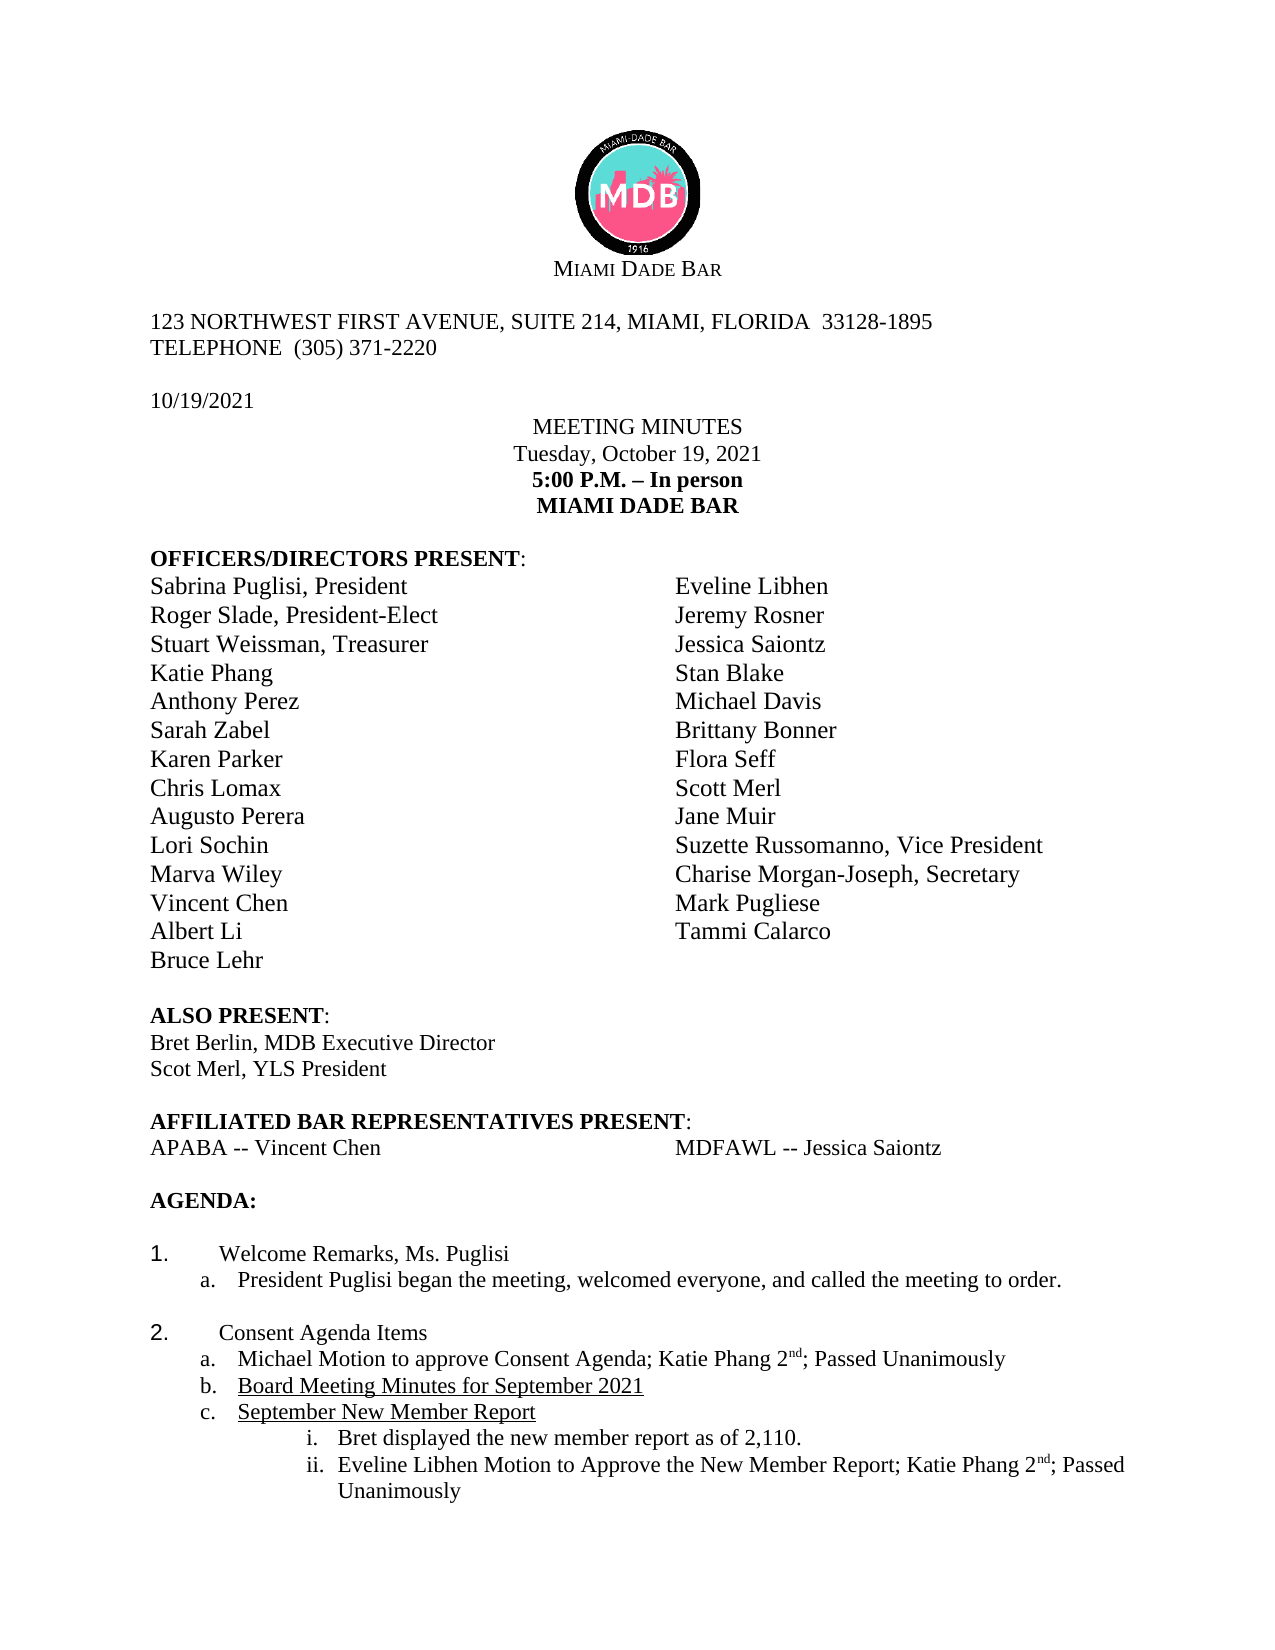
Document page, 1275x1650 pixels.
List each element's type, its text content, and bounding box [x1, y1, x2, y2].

text Bret Berlin, MDB Executive Director [150, 1029, 1125, 1055]
text Vincent Chen [150, 888, 600, 916]
text Michael Davis [675, 686, 1125, 715]
text MDFAWL -- Jessica Saiontz [675, 1134, 1125, 1161]
text Katie Phang [150, 658, 600, 686]
text Roger Slade, President-Elect [150, 600, 600, 629]
text OFFICERS/DIRECTORS PRESENT: [150, 545, 1125, 571]
text Karen Parker [150, 744, 600, 773]
text Jessica Saiontz [675, 629, 1125, 658]
text Bruce Lehr [150, 945, 600, 974]
text Brittany Bonner [675, 715, 1125, 744]
text Stan Blake [675, 658, 1125, 686]
text Lori Sochin [150, 830, 600, 859]
text 123 NORTHWEST FIRST AVENUE, SUITE 214, MIAMI, FLORIDA 33128-1895 [150, 308, 1125, 334]
text Sarah Zabel [150, 715, 600, 744]
text Sabrina Puglisi, President [150, 571, 600, 600]
list September New Member Report [200, 1398, 1125, 1424]
text Marva Wiley [150, 859, 600, 888]
text TELEPHONE (305) 371-2220 [150, 334, 1125, 361]
text Albert Li [150, 916, 600, 945]
list Eveline Libhen Motion to Approve the New Member Report; Katie Phang 2nd; Passed Unanimously [306, 1451, 1125, 1503]
list Board Meeting Minutes for September 2021 [200, 1372, 1125, 1398]
text Mark Pugliese [675, 888, 1125, 916]
text Flora Seff [675, 744, 1125, 773]
list President Puglisi began the meeting, welcomed everyone, and called the meeting to order. [200, 1266, 1125, 1293]
text Suzette Russomanno, Vice President [675, 830, 1125, 859]
list Consent Agenda Items [150, 1319, 1125, 1345]
text Eveline Libhen [675, 571, 1125, 600]
text Charise Morgan-Joseph, Secretary [675, 859, 1125, 888]
list Welcome Remarks, Ms. Puglisi [150, 1240, 1125, 1266]
text Miami Dade Bar [150, 255, 1125, 281]
text Jane Muir [675, 801, 1125, 830]
text Tuesday, October 19, 2021 [150, 439, 1125, 466]
text APABA -- Vincent Chen [150, 1134, 600, 1161]
text Stuart Weissman, Treasurer [150, 629, 600, 658]
picture [575, 130, 700, 255]
text Scot Merl, YLS President [150, 1055, 1125, 1082]
text Jeremy Rosner [675, 600, 1125, 629]
text Tammi Calarco [675, 916, 1125, 945]
text 10/19/2021 [150, 387, 1125, 413]
list Michael Motion to approve Consent Agenda; Katie Phang 2nd; Passed Unanimously [200, 1345, 1125, 1372]
text AFFILIATED BAR REPRESENTATIVES PRESENT: [150, 1108, 1125, 1134]
text AGENDA: [150, 1187, 1125, 1213]
text MIAMI DADE BAR [150, 492, 1125, 519]
text Anthony Perez [150, 686, 600, 715]
text ALSO PRESENT: [150, 1003, 1125, 1029]
list Bret displayed the new member report as of 2,110. [306, 1424, 1125, 1451]
text Augusto Perera [150, 801, 600, 830]
text 5:00 P.M. – In person [150, 466, 1125, 492]
text Chris Lomax [150, 773, 600, 801]
text MEETING MINUTES [150, 413, 1125, 439]
text Scott Merl [675, 773, 1125, 801]
